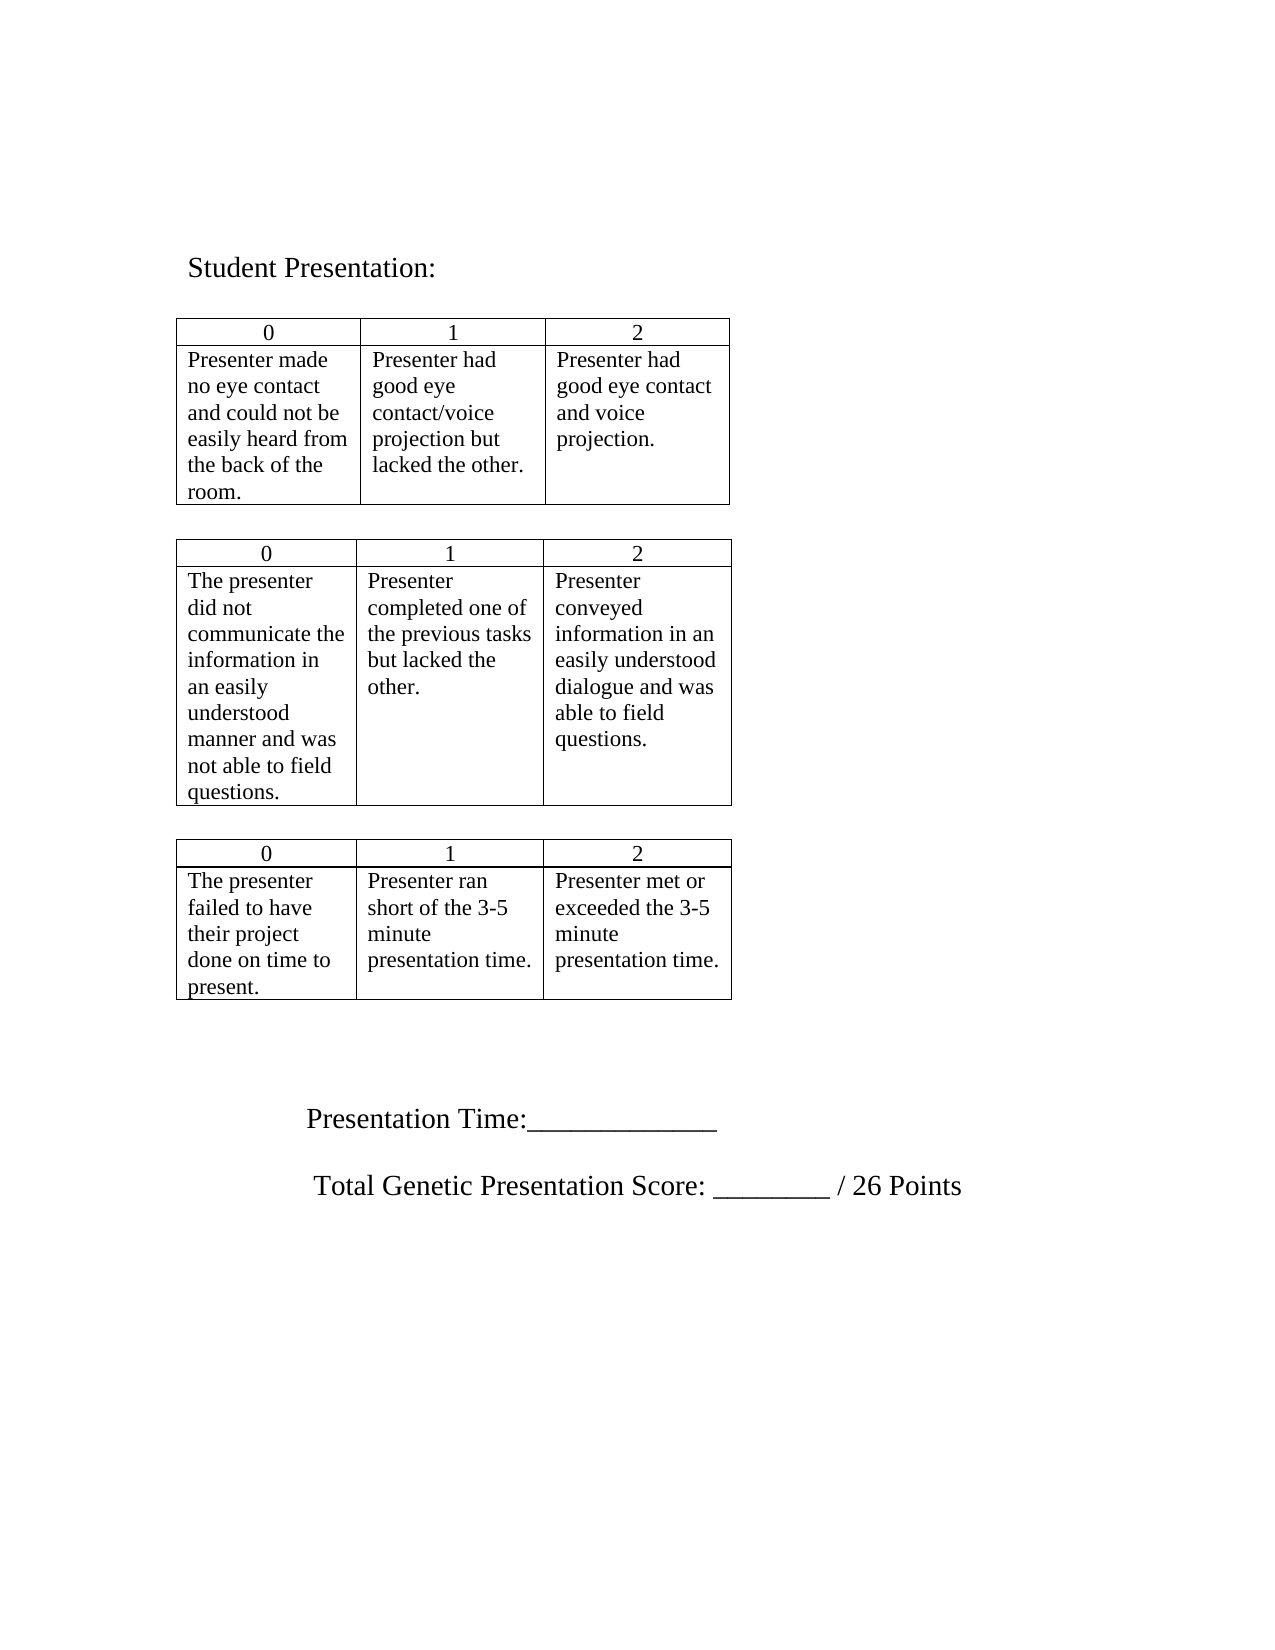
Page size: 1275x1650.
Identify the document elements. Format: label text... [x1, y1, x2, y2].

table_cell The presenter did not communicate the information in an easily understood manner and was not able to field questions. [177, 567, 356, 804]
table_header 2 [544, 840, 731, 866]
table_header 1 [357, 840, 543, 866]
text Presentation Time:_____________ [187, 1101, 1087, 1134]
table_header 1 [361, 319, 545, 345]
table_cell Presenter ran short of the 3-5 minute presentation time. [357, 868, 543, 999]
table_cell Presenter met or exceeded the 3-5 minute presentation time. [544, 868, 731, 999]
text Student Presentation: [187, 251, 1087, 284]
table_header 2 [544, 540, 731, 566]
table_cell The presenter failed to have their project done on time to present. [177, 868, 356, 999]
table_header 0 [177, 540, 356, 566]
table_cell Presenter had good eye contact/voice projection but lacked the other. [361, 346, 545, 504]
table_cell Presenter had good eye contact and voice projection. [546, 346, 729, 504]
table_header 2 [546, 319, 729, 345]
text Total Genetic Presentation Score: ________ / 26 Points [187, 1168, 1087, 1202]
table_header 0 [177, 319, 360, 345]
table_cell Presenter conveyed information in an easily understood dialogue and was able to field questions. [544, 567, 731, 804]
table_cell Presenter made no eye contact and could not be easily heard from the back of the room. [177, 346, 360, 504]
table_cell Presenter completed one of the previous tasks but lacked the other. [357, 567, 543, 804]
table_header 1 [357, 540, 543, 566]
table_header 0 [177, 840, 356, 866]
